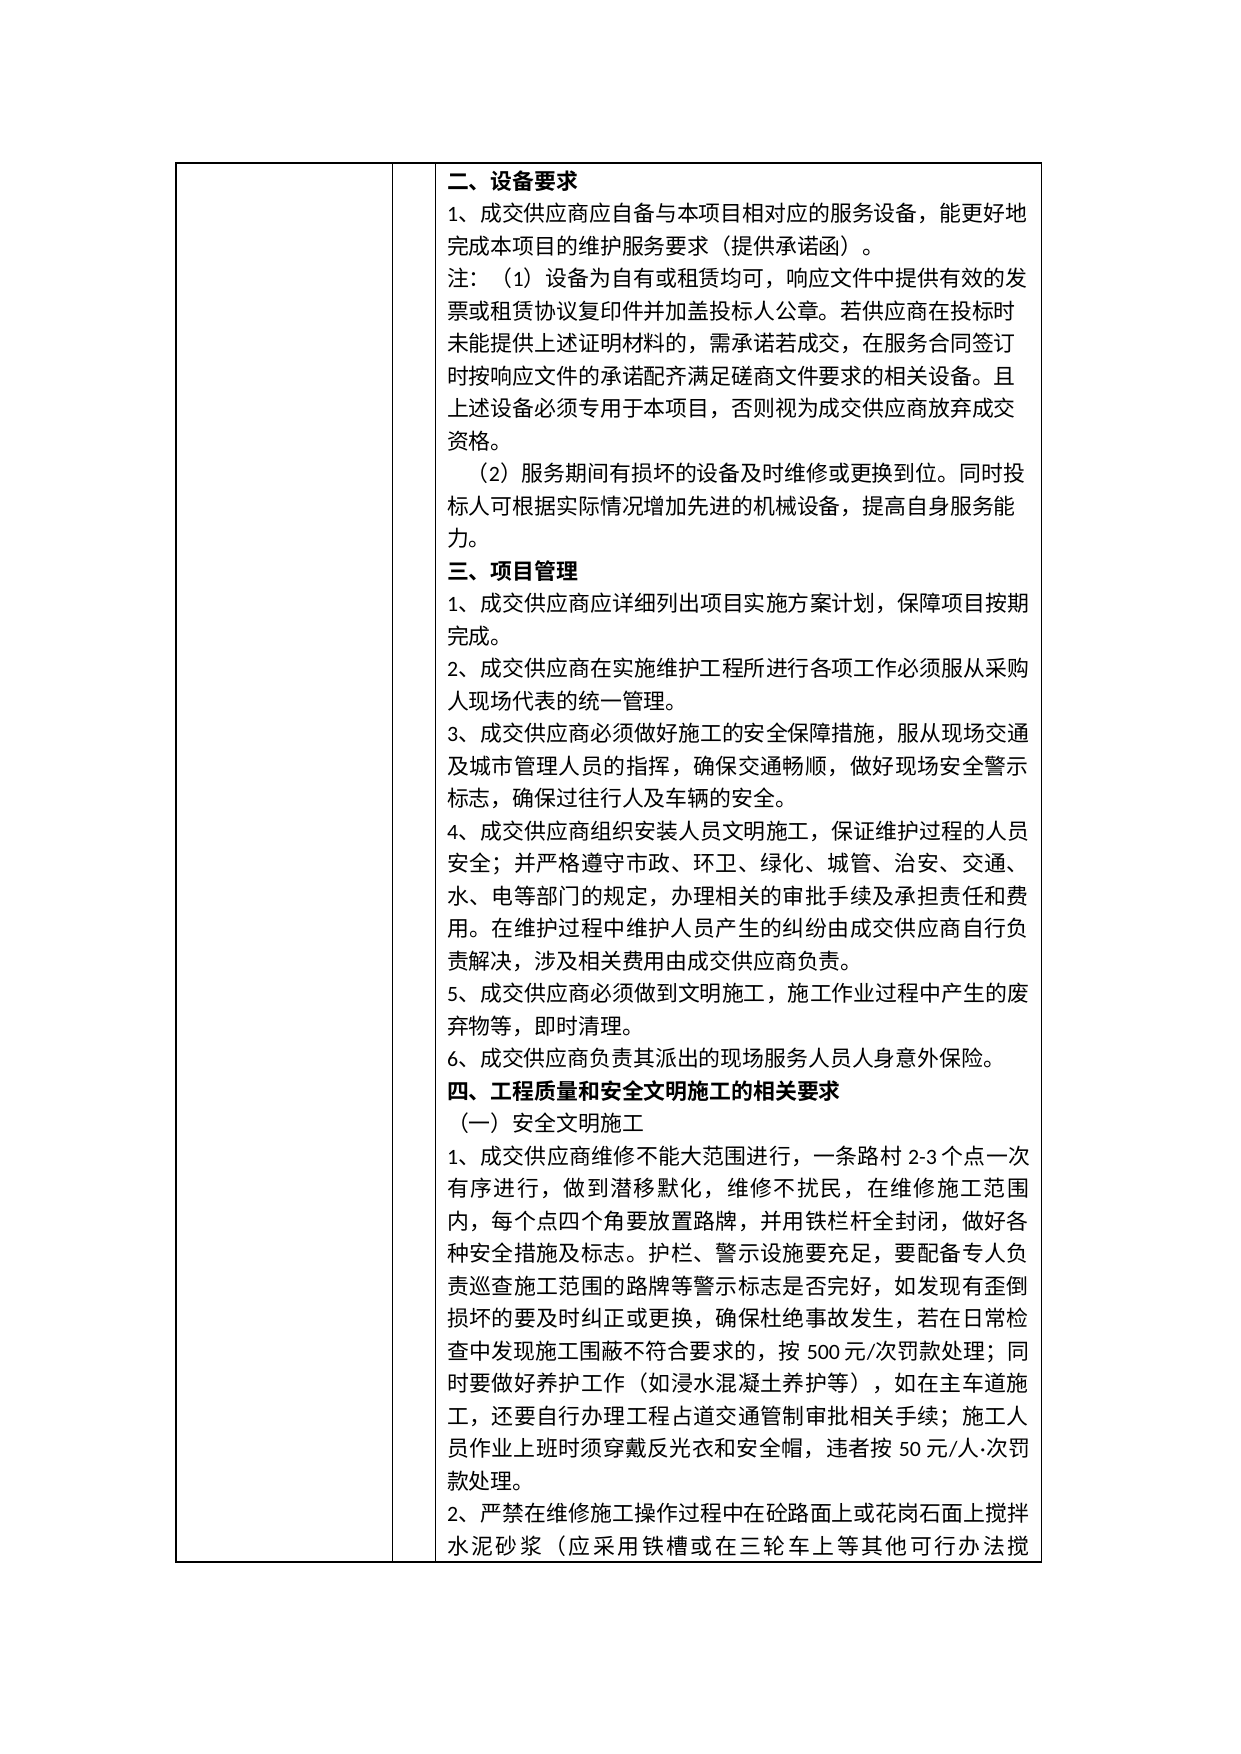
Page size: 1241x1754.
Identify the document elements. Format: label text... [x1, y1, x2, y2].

table_cell 1 [393, 164, 435, 1561]
table_cell [177, 164, 392, 1561]
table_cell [436, 164, 1041, 1561]
